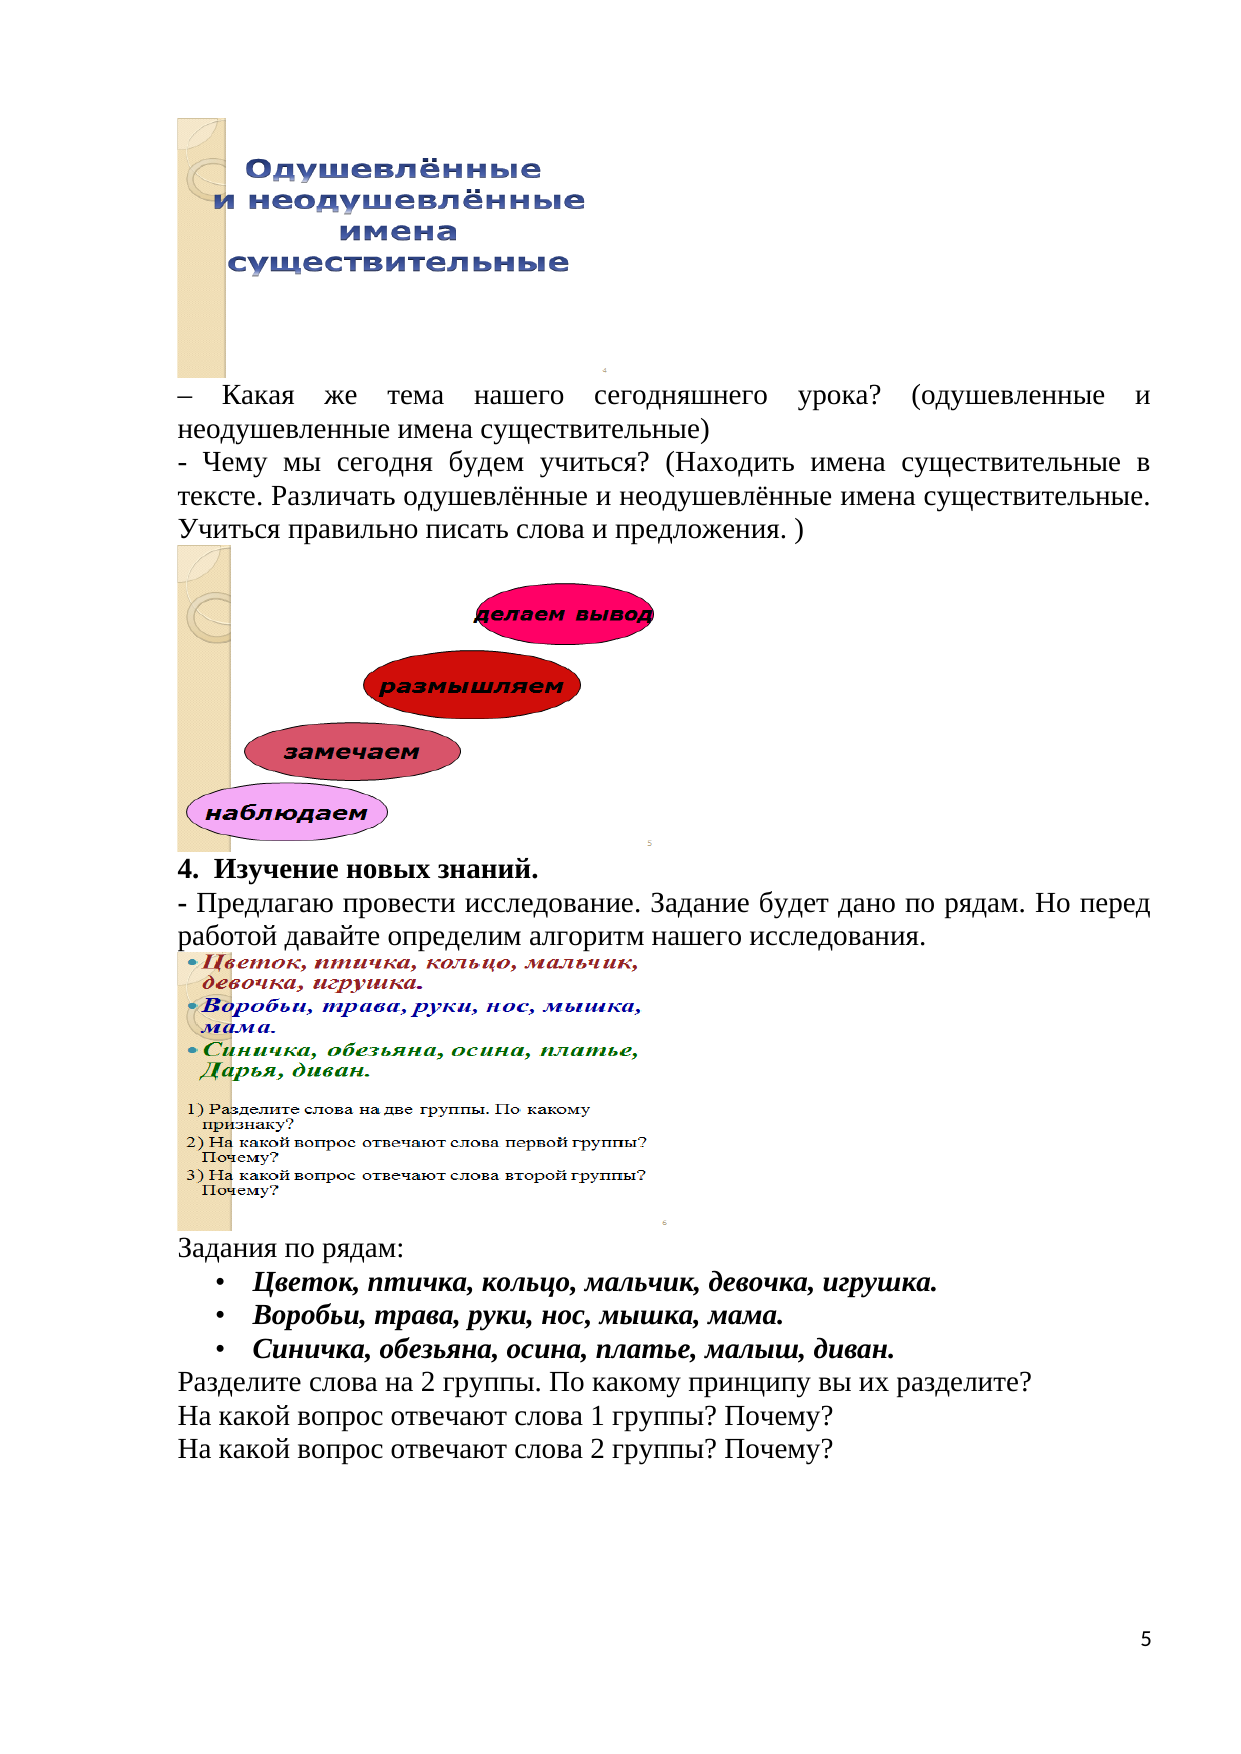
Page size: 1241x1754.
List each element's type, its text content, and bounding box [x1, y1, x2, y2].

text – Какая же тема нашего сегодняшнего урока? (одушевленные и неодушевленные имена существительные) [177, 377, 1152, 444]
text Задания по рядам: [177, 1230, 1152, 1264]
text - Чему мы сегодня будем учиться? (Находить имена существительные в тексте. Различать одушевлённые и неодушевлённые имена существительные. Учиться правильно писать слова и предложения. ) [177, 444, 1152, 545]
text - Предлагаю провести исследование. Задание будет дано по рядам. Но перед работой давайте определим алгоритм нашего исследования. [177, 885, 1152, 952]
list Воробьи, трава, руки, нос, мышка, мама. [215, 1297, 1152, 1331]
text 4. Изучение новых знаний. [177, 851, 1152, 885]
text На какой вопрос отвечают слова 1 группы? Почему? [177, 1398, 1152, 1431]
list Синичка, обезьяна, осина, платье, малыш, диван. [215, 1331, 1152, 1364]
picture [177, 545, 667, 852]
picture [177, 118, 619, 378]
list Цветок, птичка, кольцо, мальчик, девочка, игрушка. [215, 1264, 1152, 1297]
text Разделите слова на 2 группы. По какому принципу вы их разделите? [177, 1364, 1152, 1398]
picture [177, 952, 682, 1231]
text На какой вопрос отвечают слова 2 группы? Почему? [177, 1431, 1152, 1465]
